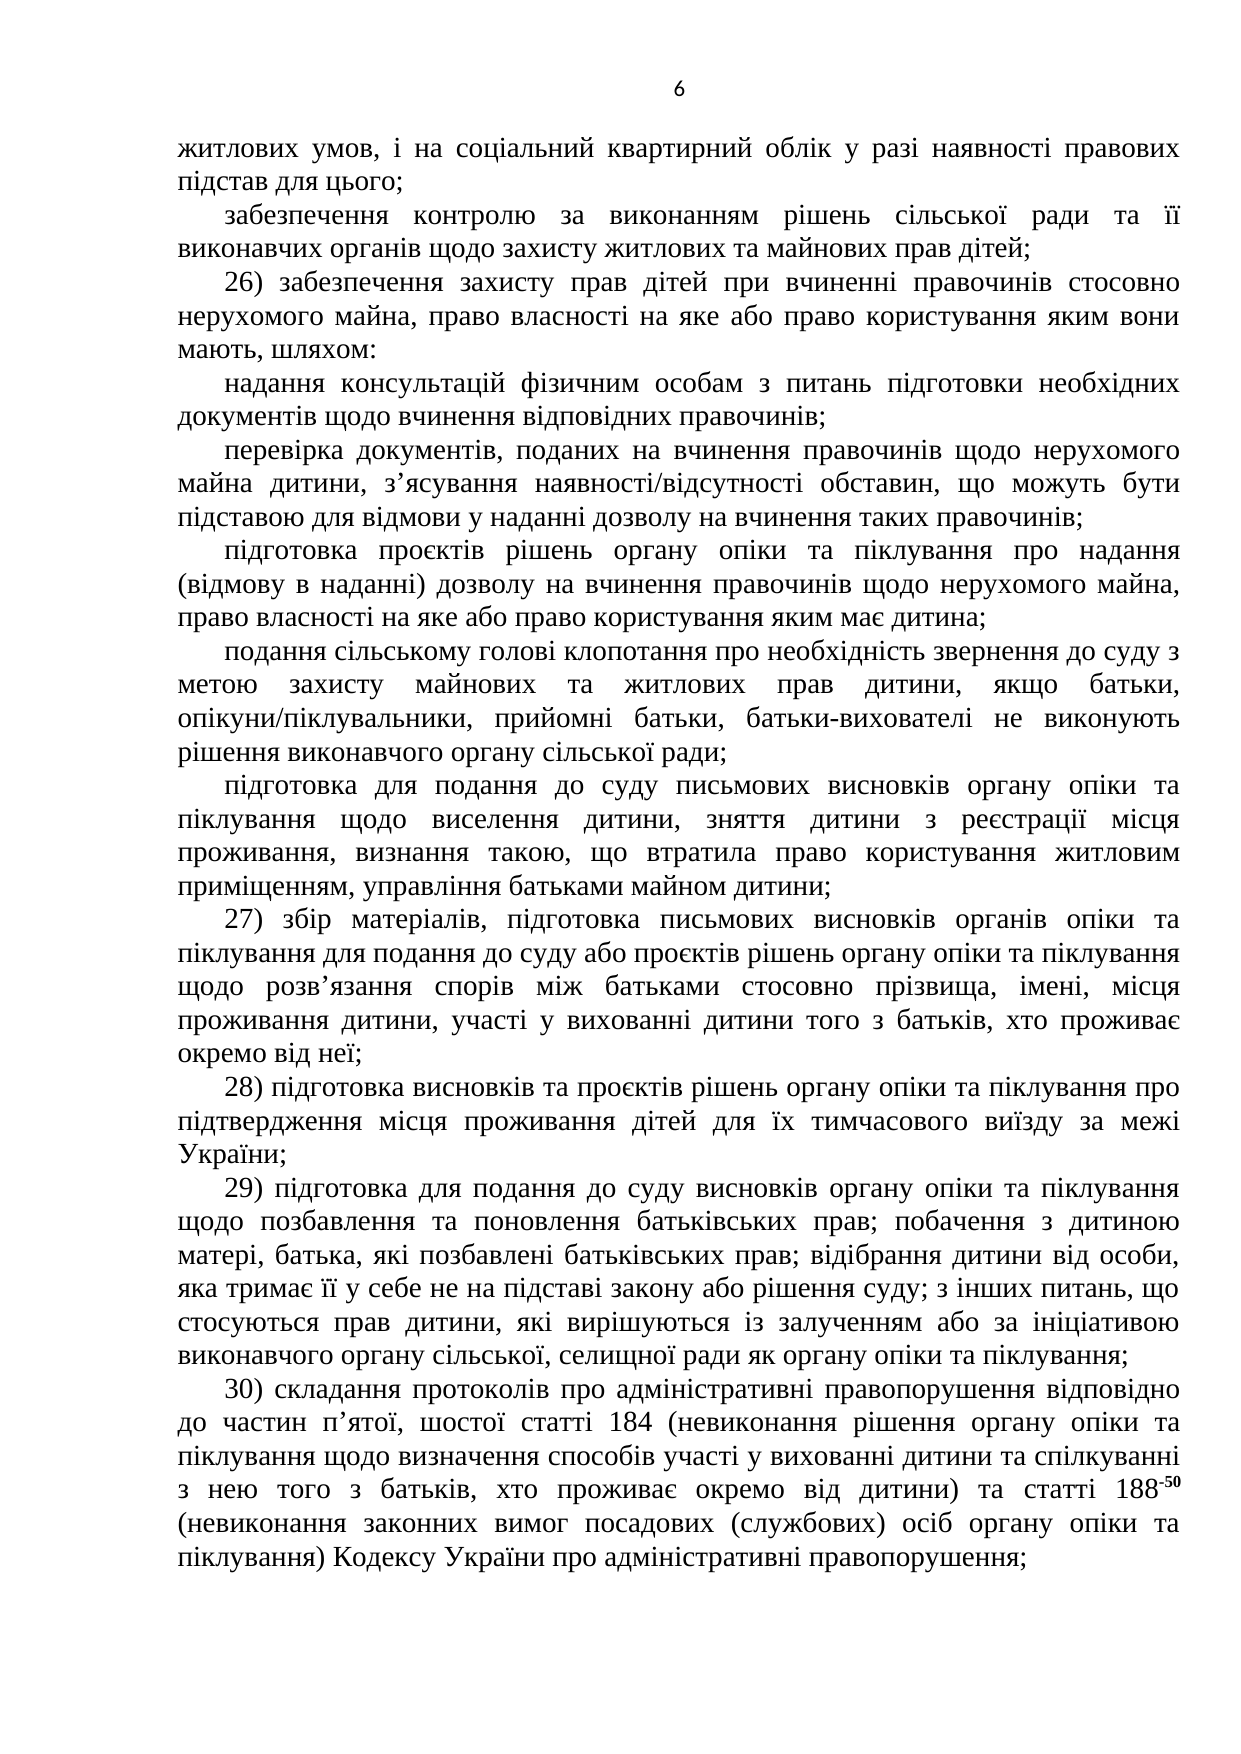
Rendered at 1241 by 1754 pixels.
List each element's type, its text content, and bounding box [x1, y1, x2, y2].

text забезпечення контролю за виконанням рішень сільської ради та її виконавчих органів щодо захисту житлових та майнових прав дітей; [177, 197, 1181, 264]
text підготовка для подання до суду письмових висновків органу опіки та піклування щодо виселення дитини, зняття дитини з реєстрації місця проживання, визнання такою, що втратила право користування житловим приміщенням, управління батьками майном дитини; [177, 767, 1181, 901]
text подання сільському голові клопотання про необхідність звернення до суду з метою захисту майнових та житлових прав дитини, якщо батьки, опікуни/піклувальники, прийомні батьки, батьки-вихователі не виконують рішення виконавчого органу сільської ради; [177, 633, 1181, 767]
text надання консультацій фізичним особам з питань підготовки необхідних документів щодо вчинення відповідних правочинів; [177, 365, 1181, 432]
text підготовка проєктів рішень органу опіки та піклування про надання (відмову в наданні) дозволу на вчинення правочинів щодо нерухомого майна, право власності на яке або право користування яким має дитина; [177, 532, 1181, 633]
text 30) складання протоколів про адміністративні правопорушення відповідно до частин п’ятої, шостої статті 184 (невиконання рішення органу опіки та піклування щодо визначення способів участі у вихованні дитини та спілкуванні з нею того з батьків, хто проживає окремо від дитини) та статті 188-50 (невиконання законних вимог посадових (службових) осіб органу опіки та піклування) Кодексу України про адміністративні правопорушення; [177, 1371, 1181, 1572]
text 28) підготовка висновків та проєктів рішень органу опіки та піклування про підтвердження місця проживання дітей для їх тимчасового виїзду за межі України; [177, 1069, 1181, 1170]
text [177, 130, 1181, 197]
text перевірка документів, поданих на вчинення правочинів щодо нерухомого майна дитини, з’ясування наявності/відсутності обставин, що можуть бути підставою для відмови у наданні дозволу на вчинення таких правочинів; [177, 432, 1181, 532]
text 29) підготовка для подання до суду висновків органу опіки та піклування щодо позбавлення та поновлення батьківських прав; побачення з дитиною матері, батька, які позбавлені батьківських прав; відібрання дитини від особи, яка тримає її у себе не на підставі закону або рішення суду; з інших питань, що стосуються прав дитини, які вирішуються із залученням або за ініціативою виконавчого органу сільської, селищної ради як органу опіки та піклування; [177, 1170, 1181, 1371]
text 27) збір матеріалів, підготовка письмових висновків органів опіки та піклування для подання до суду або проєктів рішень органу опіки та піклування щодо розв’язання спорів між батьками стосовно прізвища, імені, місця проживання дитини, участі у вихованні дитини того з батьків, хто проживає окремо від неї; [177, 901, 1181, 1069]
text 26) забезпечення захисту прав дітей при вчиненні правочинів стосовно нерухомого майна, право власності на яке або право користування яким вони мають, шляхом: [177, 264, 1181, 365]
